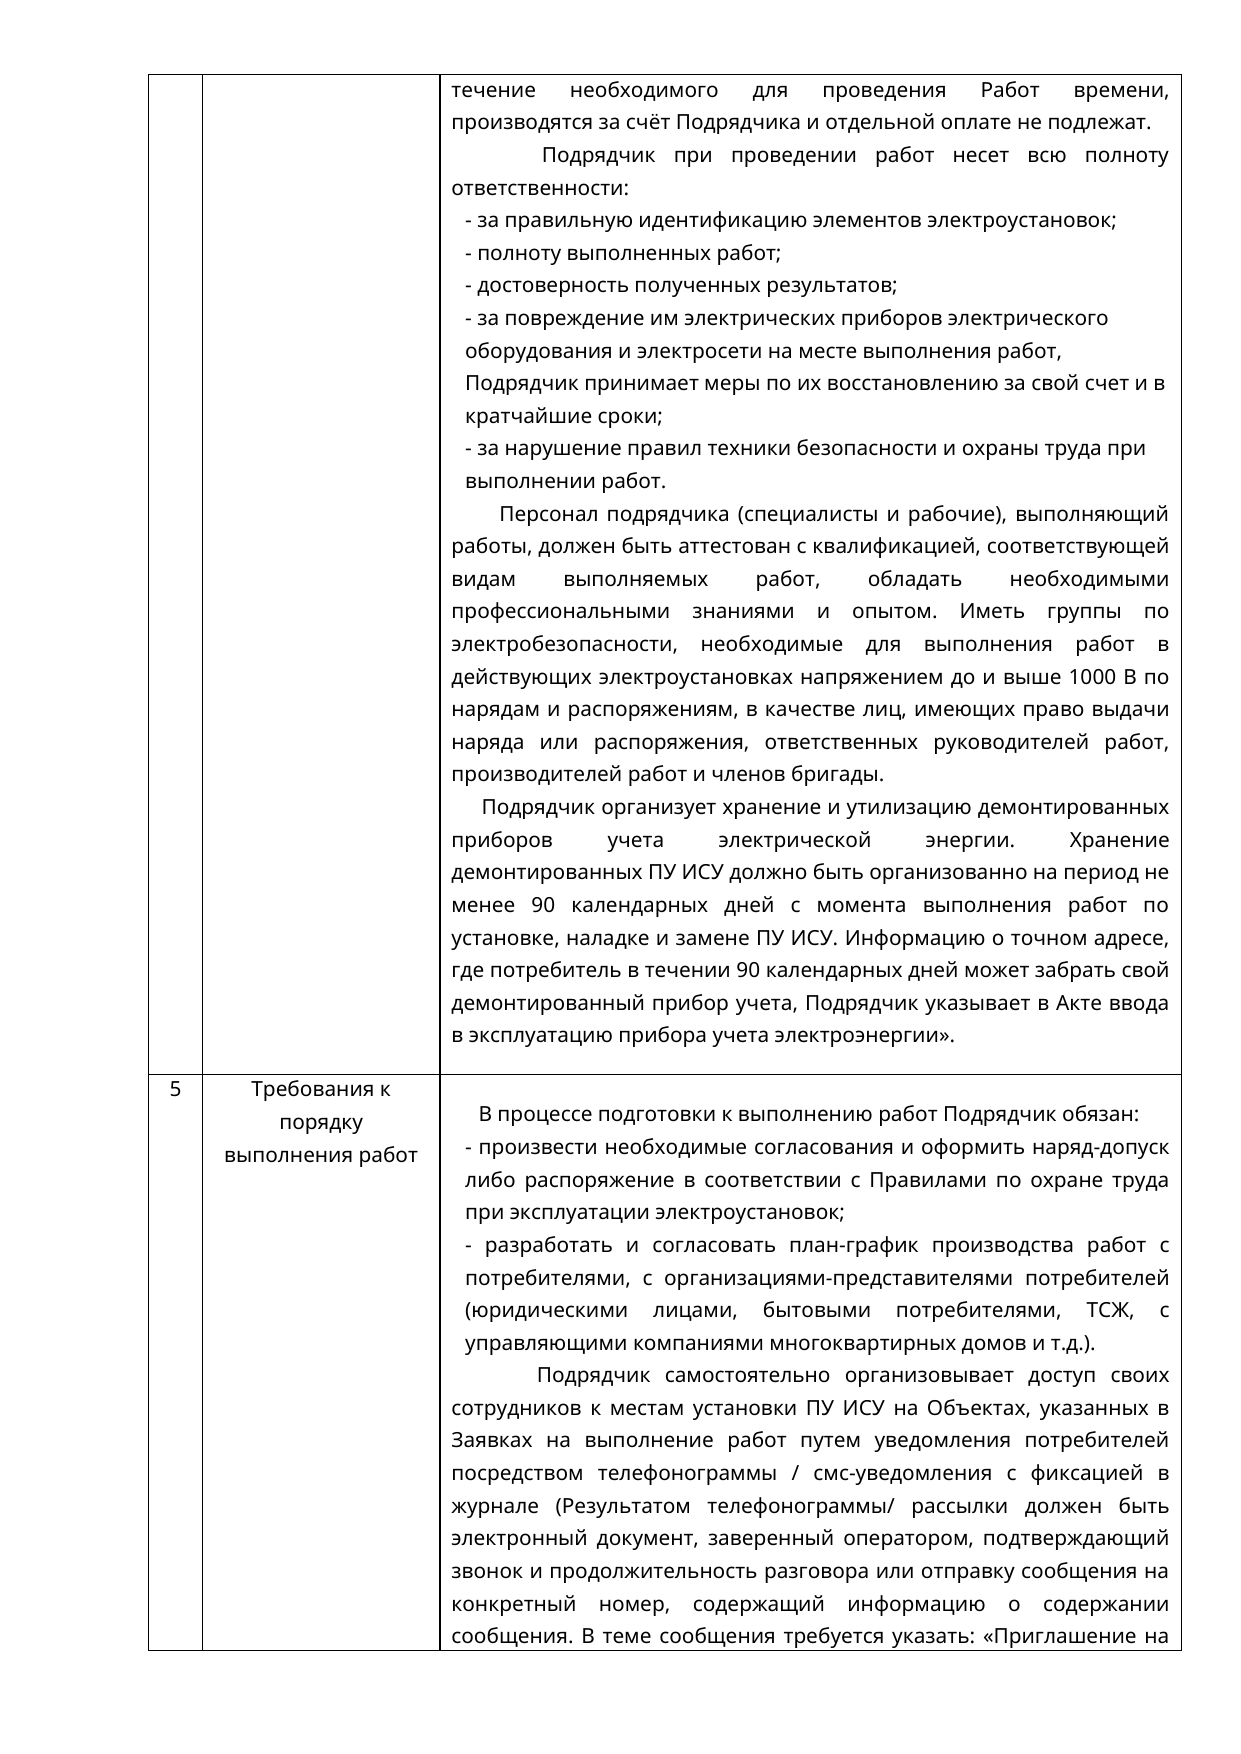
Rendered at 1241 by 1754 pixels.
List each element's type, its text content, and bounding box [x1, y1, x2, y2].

table_cell 4 [149, 75, 202, 1073]
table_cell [441, 75, 1181, 1073]
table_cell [203, 1075, 439, 1650]
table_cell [441, 1075, 1181, 1650]
table_cell 5 [149, 1075, 202, 1650]
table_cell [203, 75, 439, 1073]
